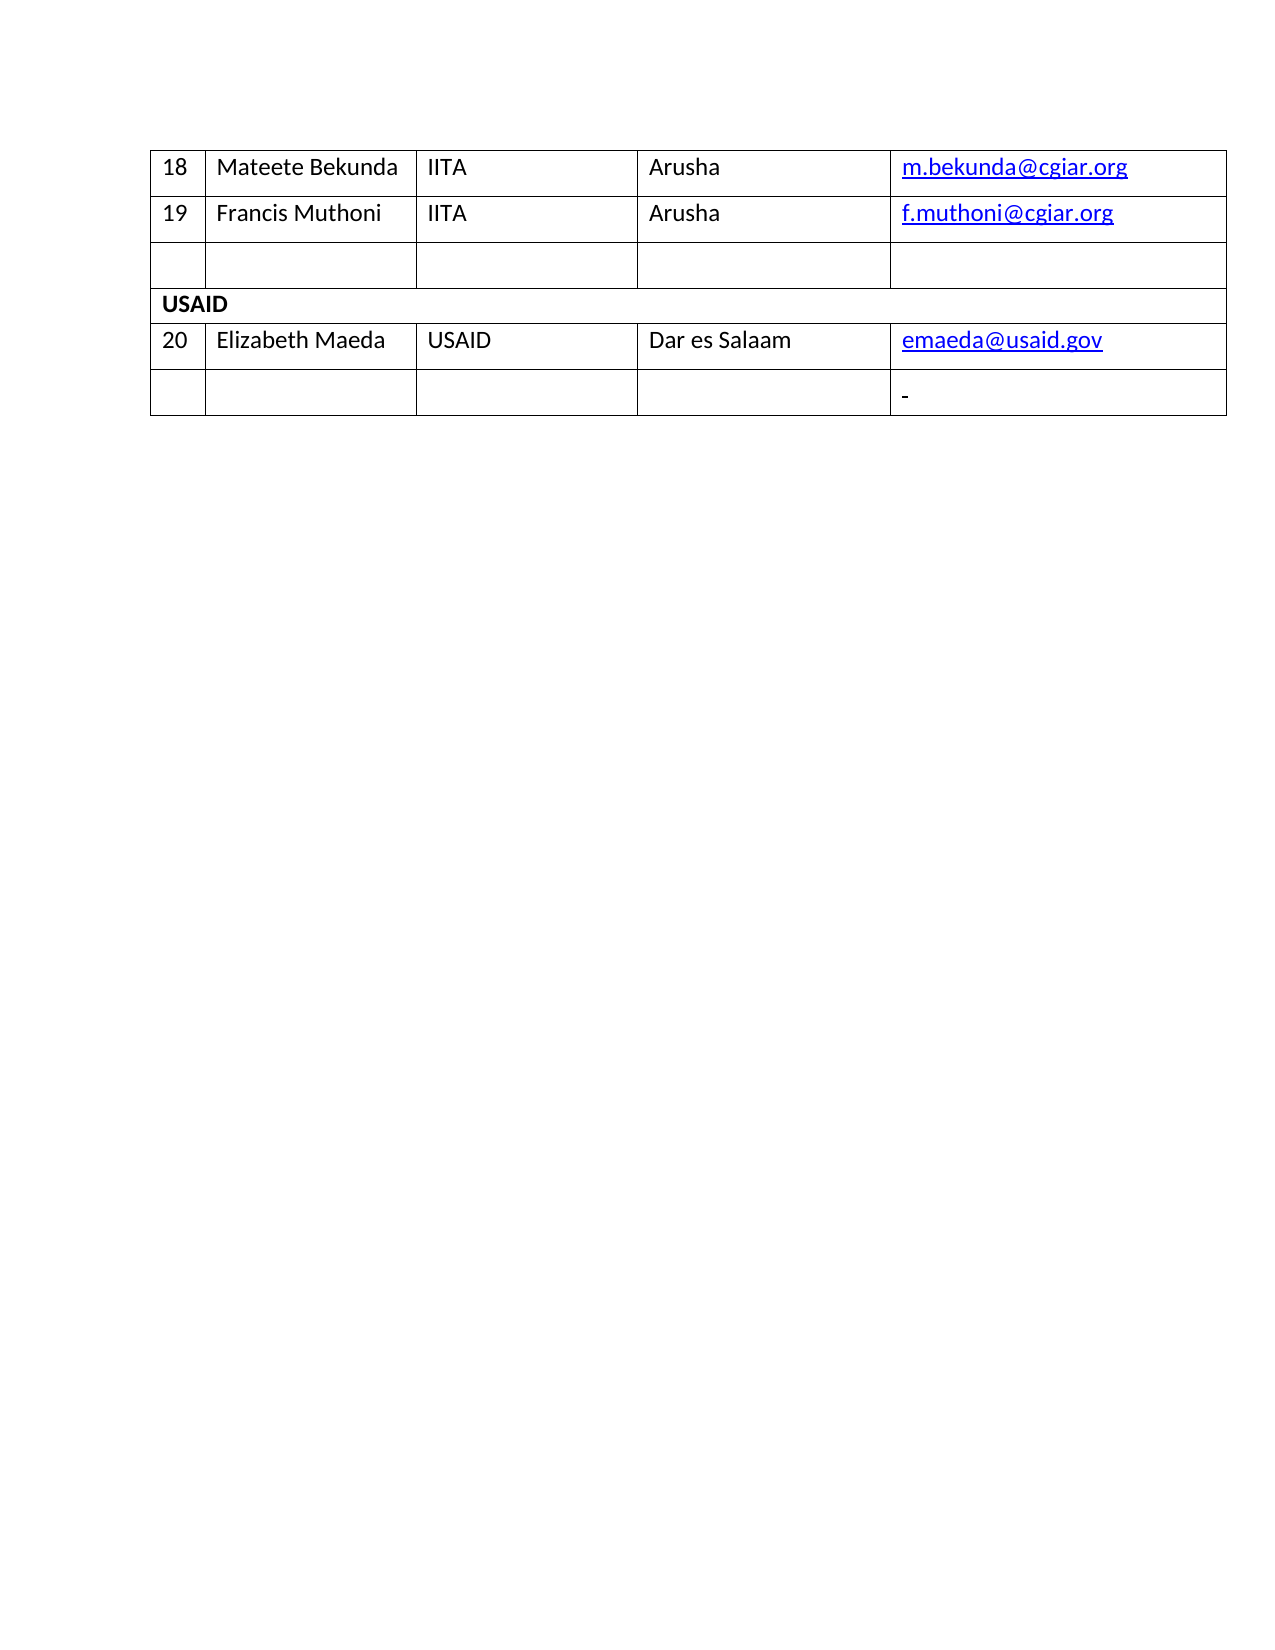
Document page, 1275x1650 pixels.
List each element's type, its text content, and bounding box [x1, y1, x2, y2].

table_cell Arusha [638, 151, 890, 196]
table_cell m.bekunda@cgiar.org [891, 151, 1226, 196]
table_cell Arusha [638, 197, 890, 242]
table_cell 19 [151, 197, 205, 242]
table_cell 20 [151, 324, 205, 369]
table_cell [638, 370, 890, 415]
table_cell [151, 243, 205, 287]
table_cell [151, 370, 205, 415]
table_cell 18 [151, 151, 205, 196]
table_cell IITA [417, 151, 637, 196]
table_cell [206, 243, 416, 287]
table_cell emaeda@usaid.gov [891, 324, 1226, 369]
table_cell [638, 243, 890, 287]
table_cell USAID [417, 324, 637, 369]
table_cell Elizabeth Maeda [206, 324, 416, 369]
table_cell Francis Muthoni [206, 197, 416, 242]
table_cell USAID [151, 289, 1226, 323]
table_cell f.muthoni@cgiar.org [891, 197, 1226, 242]
table_cell IITA [417, 197, 637, 242]
table_cell [417, 370, 637, 415]
table_cell [891, 243, 1226, 287]
table_cell Mateete Bekunda [206, 151, 416, 196]
table_cell Dar es Salaam [638, 324, 890, 369]
table_cell [417, 243, 637, 287]
table_cell [891, 370, 1226, 415]
table_cell [206, 370, 416, 415]
